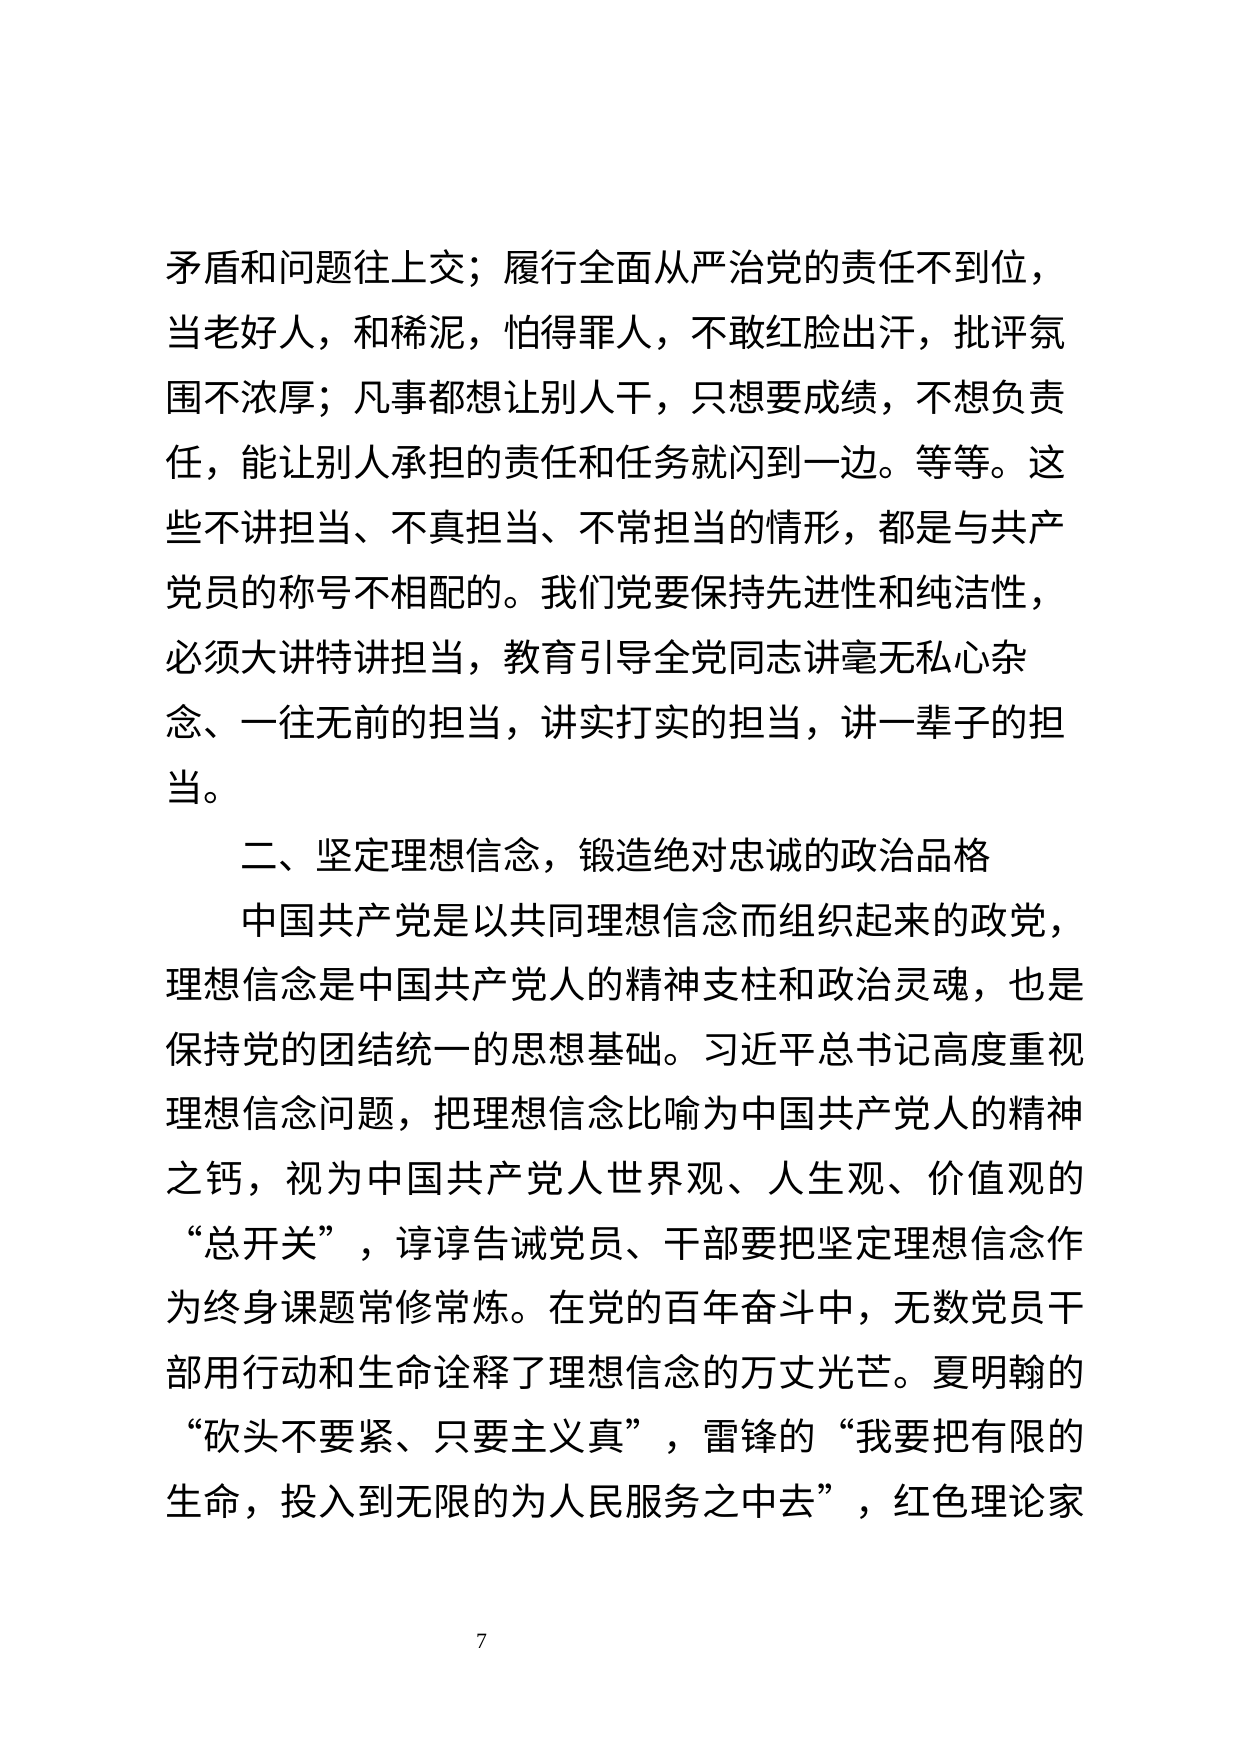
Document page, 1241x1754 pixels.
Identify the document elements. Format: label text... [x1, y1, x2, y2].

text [165, 882, 1087, 1528]
list 二、坚定理想信念，锻造绝对忠诚的政治品格 [165, 818, 1087, 882]
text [165, 233, 1087, 818]
